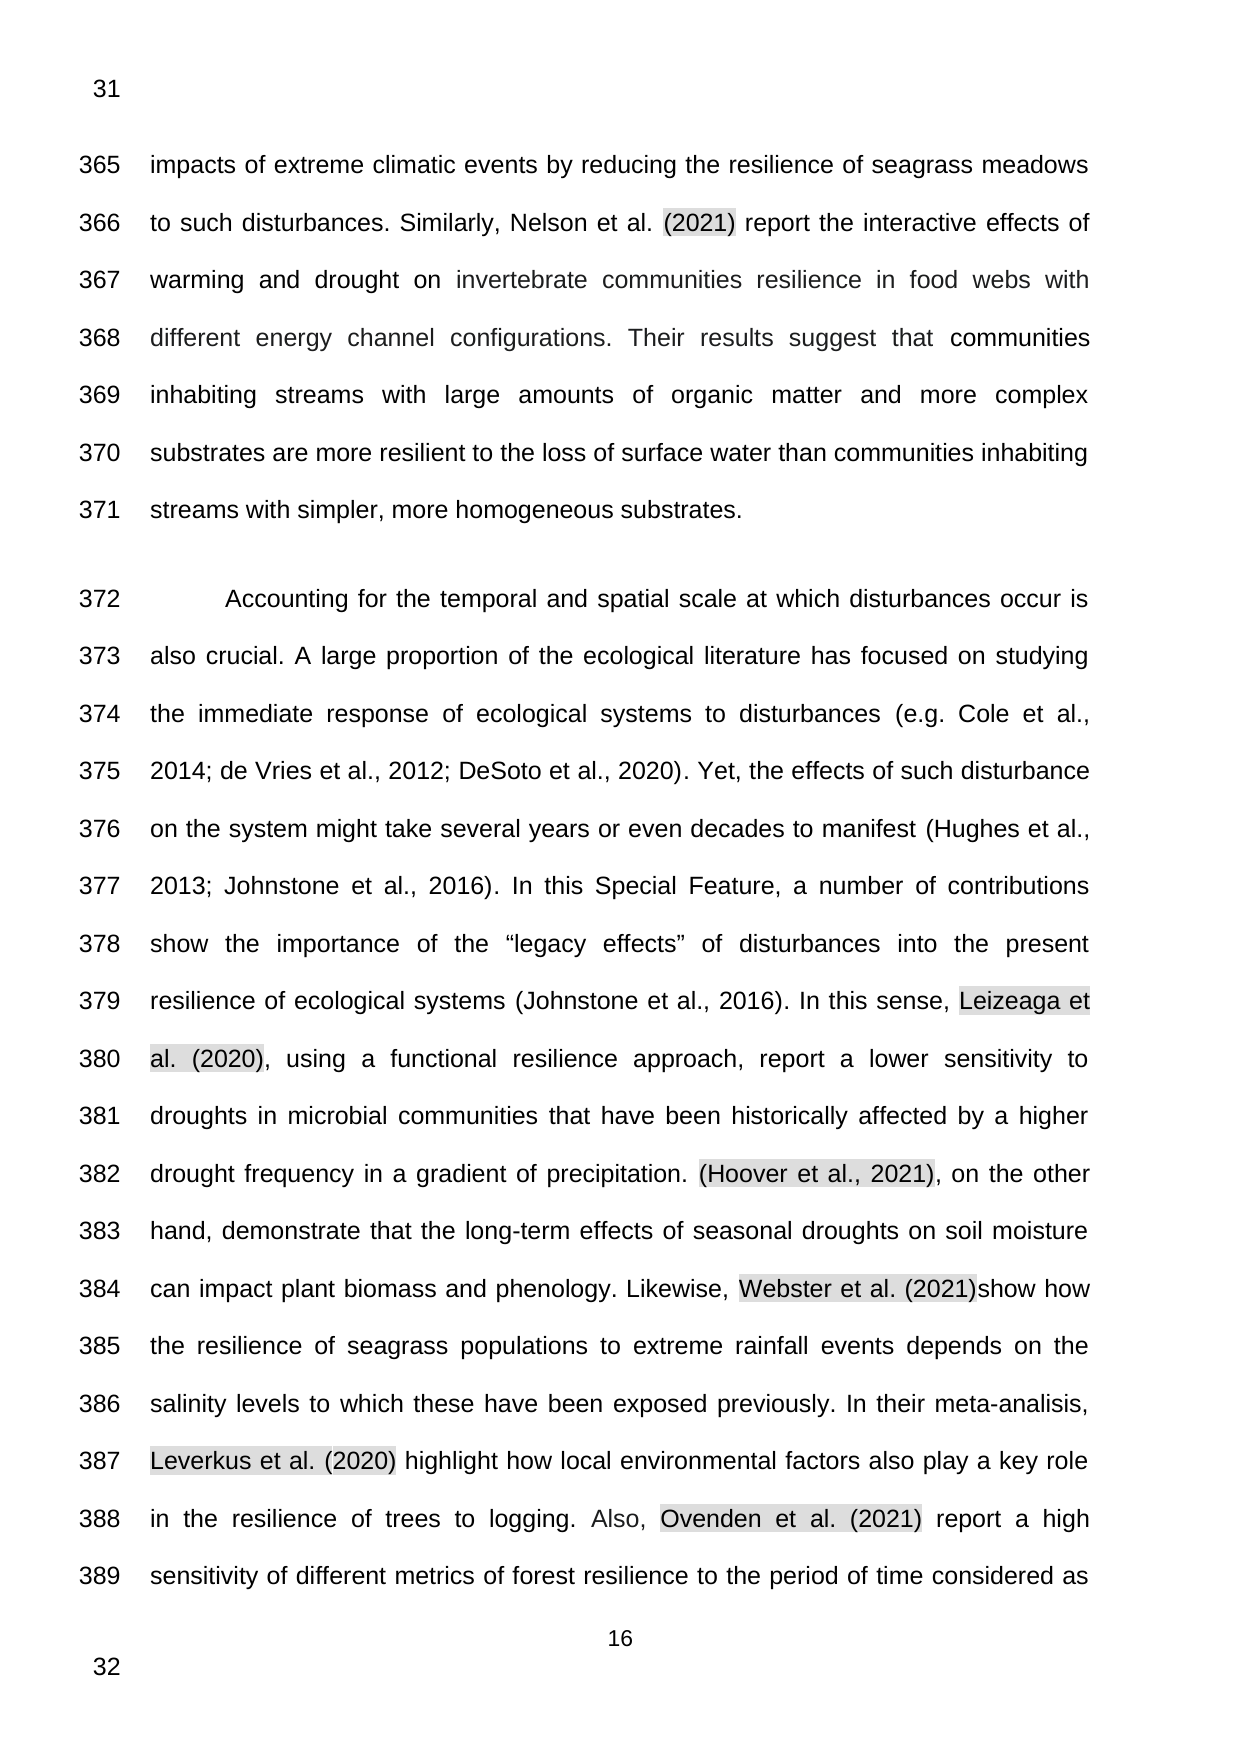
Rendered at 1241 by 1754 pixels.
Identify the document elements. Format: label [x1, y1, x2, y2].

text [150, 150, 1090, 524]
text [150, 584, 1090, 1590]
